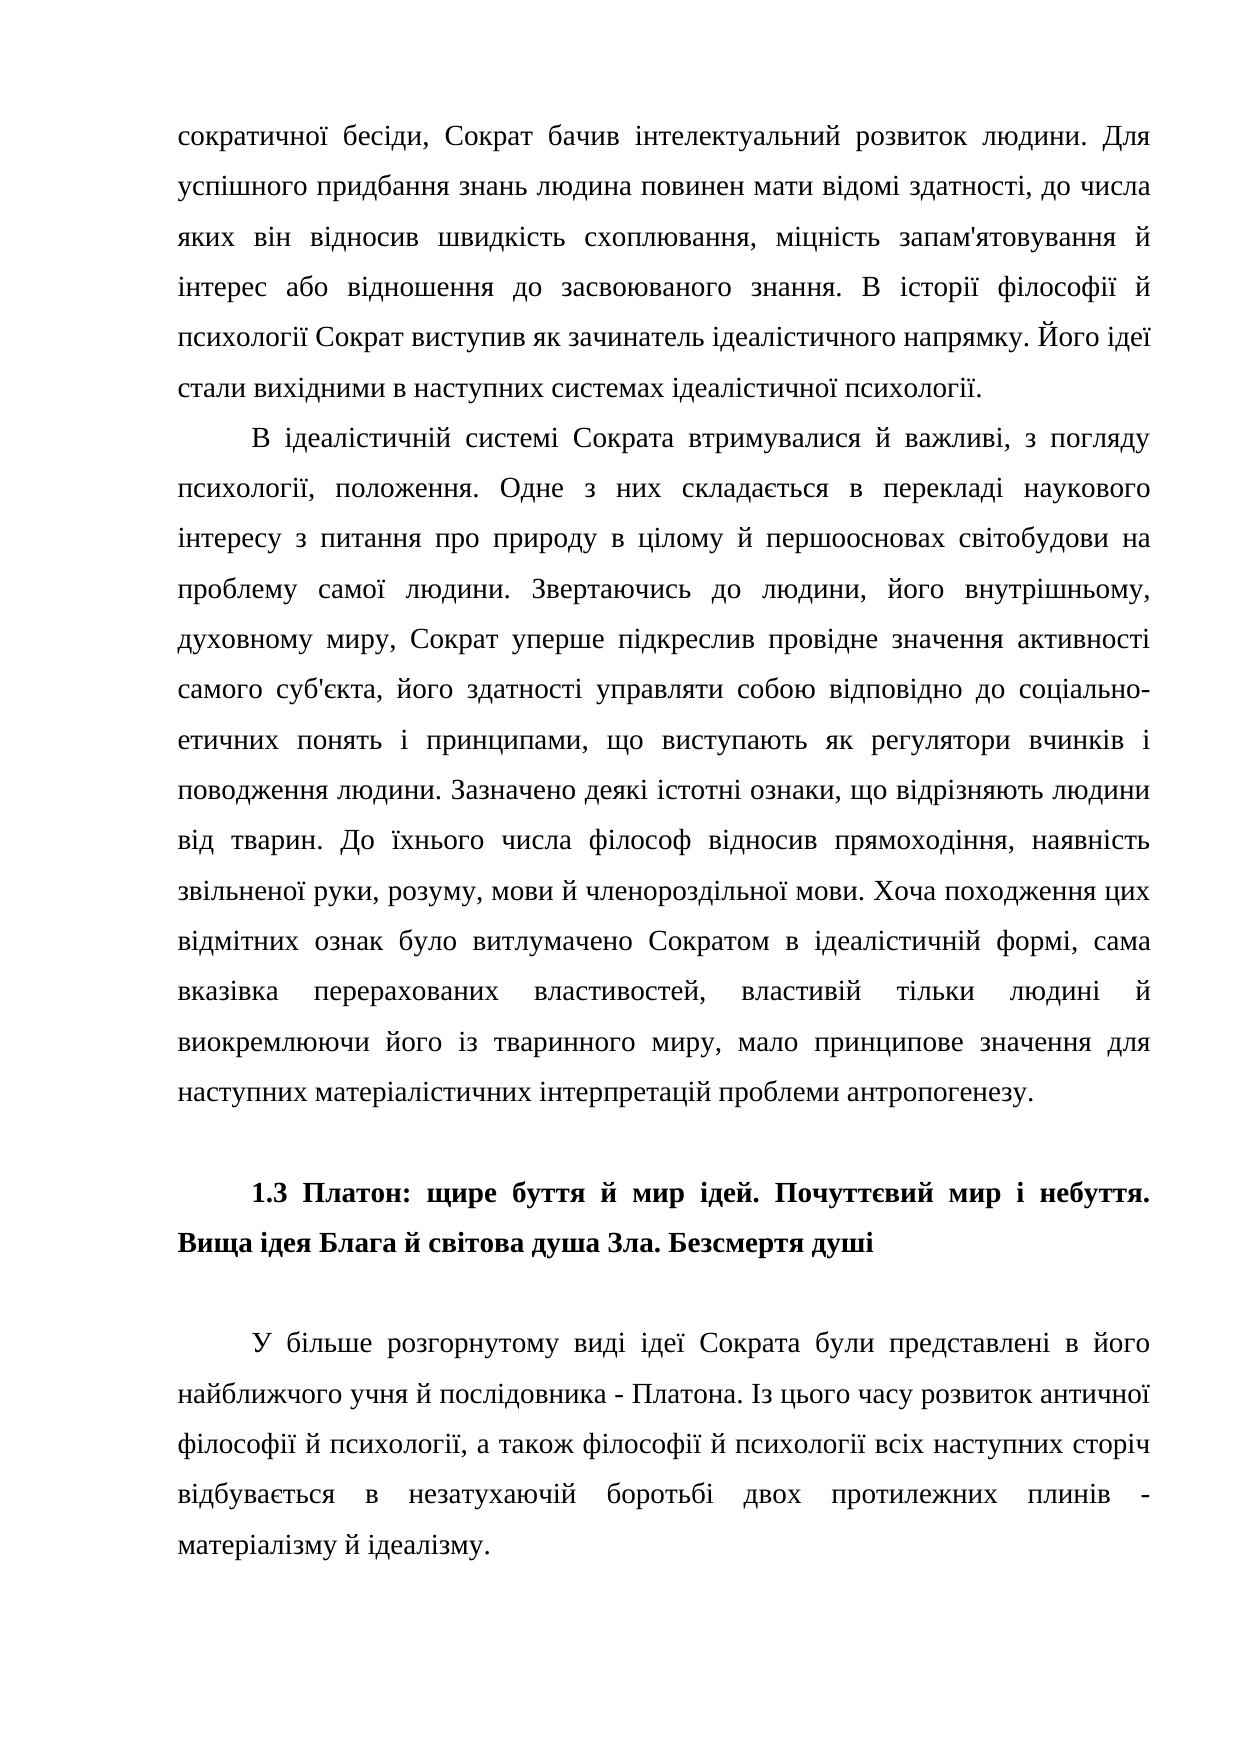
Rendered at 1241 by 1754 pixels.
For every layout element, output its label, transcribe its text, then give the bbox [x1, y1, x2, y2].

text У більше розгорнутому виді ідеї Сократа були представлені в його найближчого учня й послідовника - Платона. Із цього часу розвиток античної філософії й психології, а також філософії й психології всіх наступних сторіч відбувається в незатухаючій боротьбі двох протилежних плинів - матеріалізму й ідеалізму. [177, 1326, 1152, 1560]
text В ідеалістичній системі Сократа втримувалися й важливі, з погляду психології, положення. Одне з них складається в перекладі наукового інтересу з питання про природу в цілому й першоосновах світобудови на проблему самої людини. Звертаючись до людини, його внутрішньому, духовному миру, Сократ уперше підкреслив провідне значення активності самого суб'єкта, його здатності управляти собою відповідно до соціально-етичних понять і принципами, що виступають як регулятори вчинків і поводження людини. Зазначено деякі істотні ознаки, що відрізняють людини від тварин. До їхнього числа філософ відносив прямоходіння, наявність звільненої руки, розуму, мови й членороздільної мови. Хоча походження цих відмітних ознак було витлумачено Сократом в ідеалістичній формі, сама вказівка перерахованих властивостей, властивій тільки людині й виокремлюючи його із тваринного миру, мало принципове значення для наступних матеріалістичних інтерпретацій проблеми антропогенезу. [177, 420, 1152, 1108]
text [177, 118, 1152, 403]
text 1.3 Платон: щире буття й мир ідей. Почуттєвий мир і небуття. Вища ідея Блага й світова душа Зла. Безсмертя душі [177, 1175, 1152, 1258]
